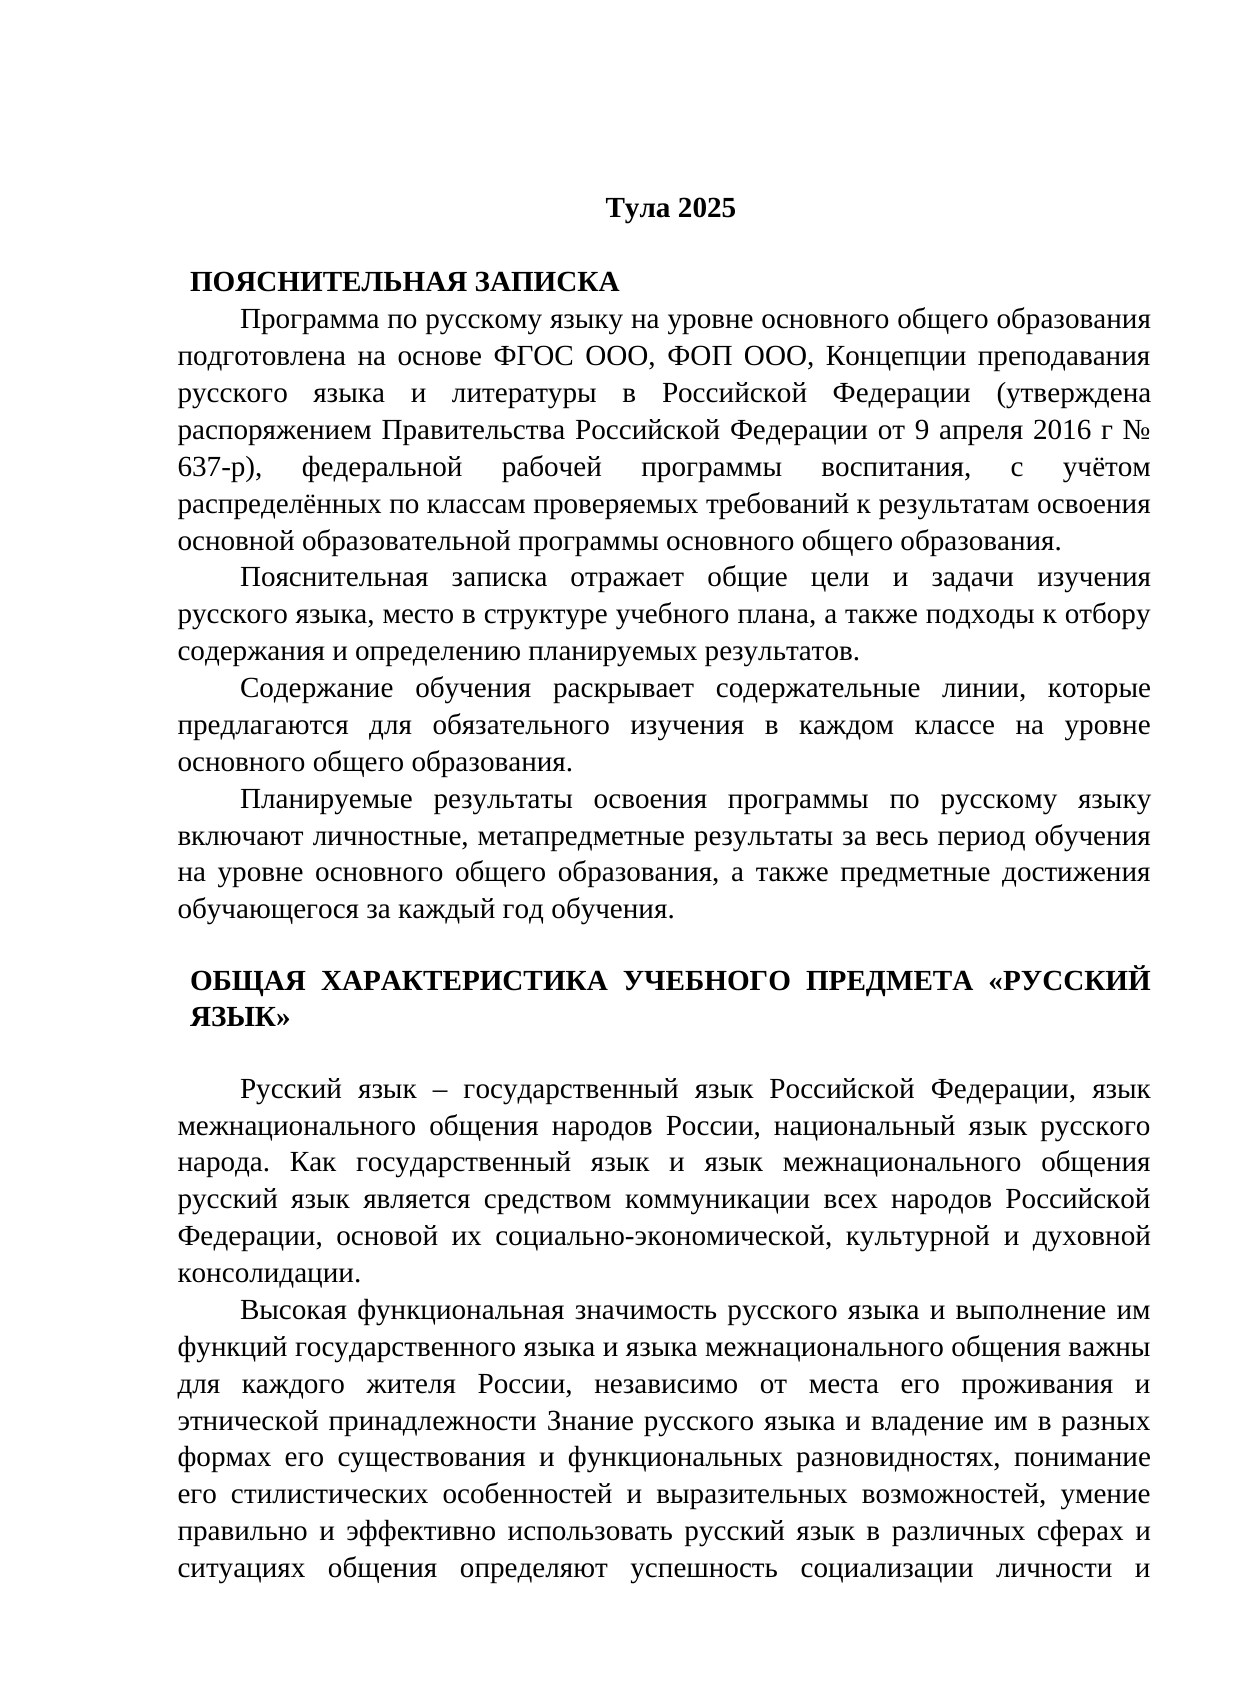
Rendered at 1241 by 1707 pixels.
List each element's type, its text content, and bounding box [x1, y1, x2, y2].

text Программа по русскому языку на уровне основного общего образования подготовлена на основе ФГОС ООО, ФОП ООО, Концепции преподавания русского языка и литературы в Российской Федерации (утверждена распоряжением Правительства Российской Федерации от 9 апреля 2016 г № 637-р), федеральной рабочей программы воспитания, с учётом распределённых по классам проверяемых требований к результатам освоения основной образовательной программы основного общего образования. [177, 301, 1152, 556]
text ОБЩАЯ ХАРАКТЕРИСТИКА УЧЕБНОГО ПРЕДМЕТА «РУССКИЙ ЯЗЫК» [190, 963, 1152, 1033]
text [177, 1292, 1152, 1584]
text Планируемые результаты освоения программы по русскому языку включают личностные, метапредметные результаты за весь период обучения на уровне основного общего образования, а также предметные достижения обучающегося за каждый год обучения. [177, 781, 1152, 925]
text Русский язык – государственный язык Российской Федерации, язык межнационального общения народов России, национальный язык русского народа. Как государственный язык и язык межнационального общения русский язык является средством коммуникации всех народов Российской Федерации, основой их социально-экономической, культурной и духовной консолидации. [177, 1071, 1152, 1289]
text Тула 2025 [190, 190, 1152, 223]
text Пояснительная записка отражает общие цели и задачи изучения русского языка, место в структуре учебного плана, а также подходы к отбору содержания и определению планируемых результатов. [177, 559, 1152, 667]
text Содержание обучения раскрывает содержательные линии, которые предлагаются для обязательного изучения в каждом классе на уровне основного общего образования. [177, 670, 1152, 777]
text ПОЯСНИТЕЛЬНАЯ ЗАПИСКА [190, 264, 1152, 298]
